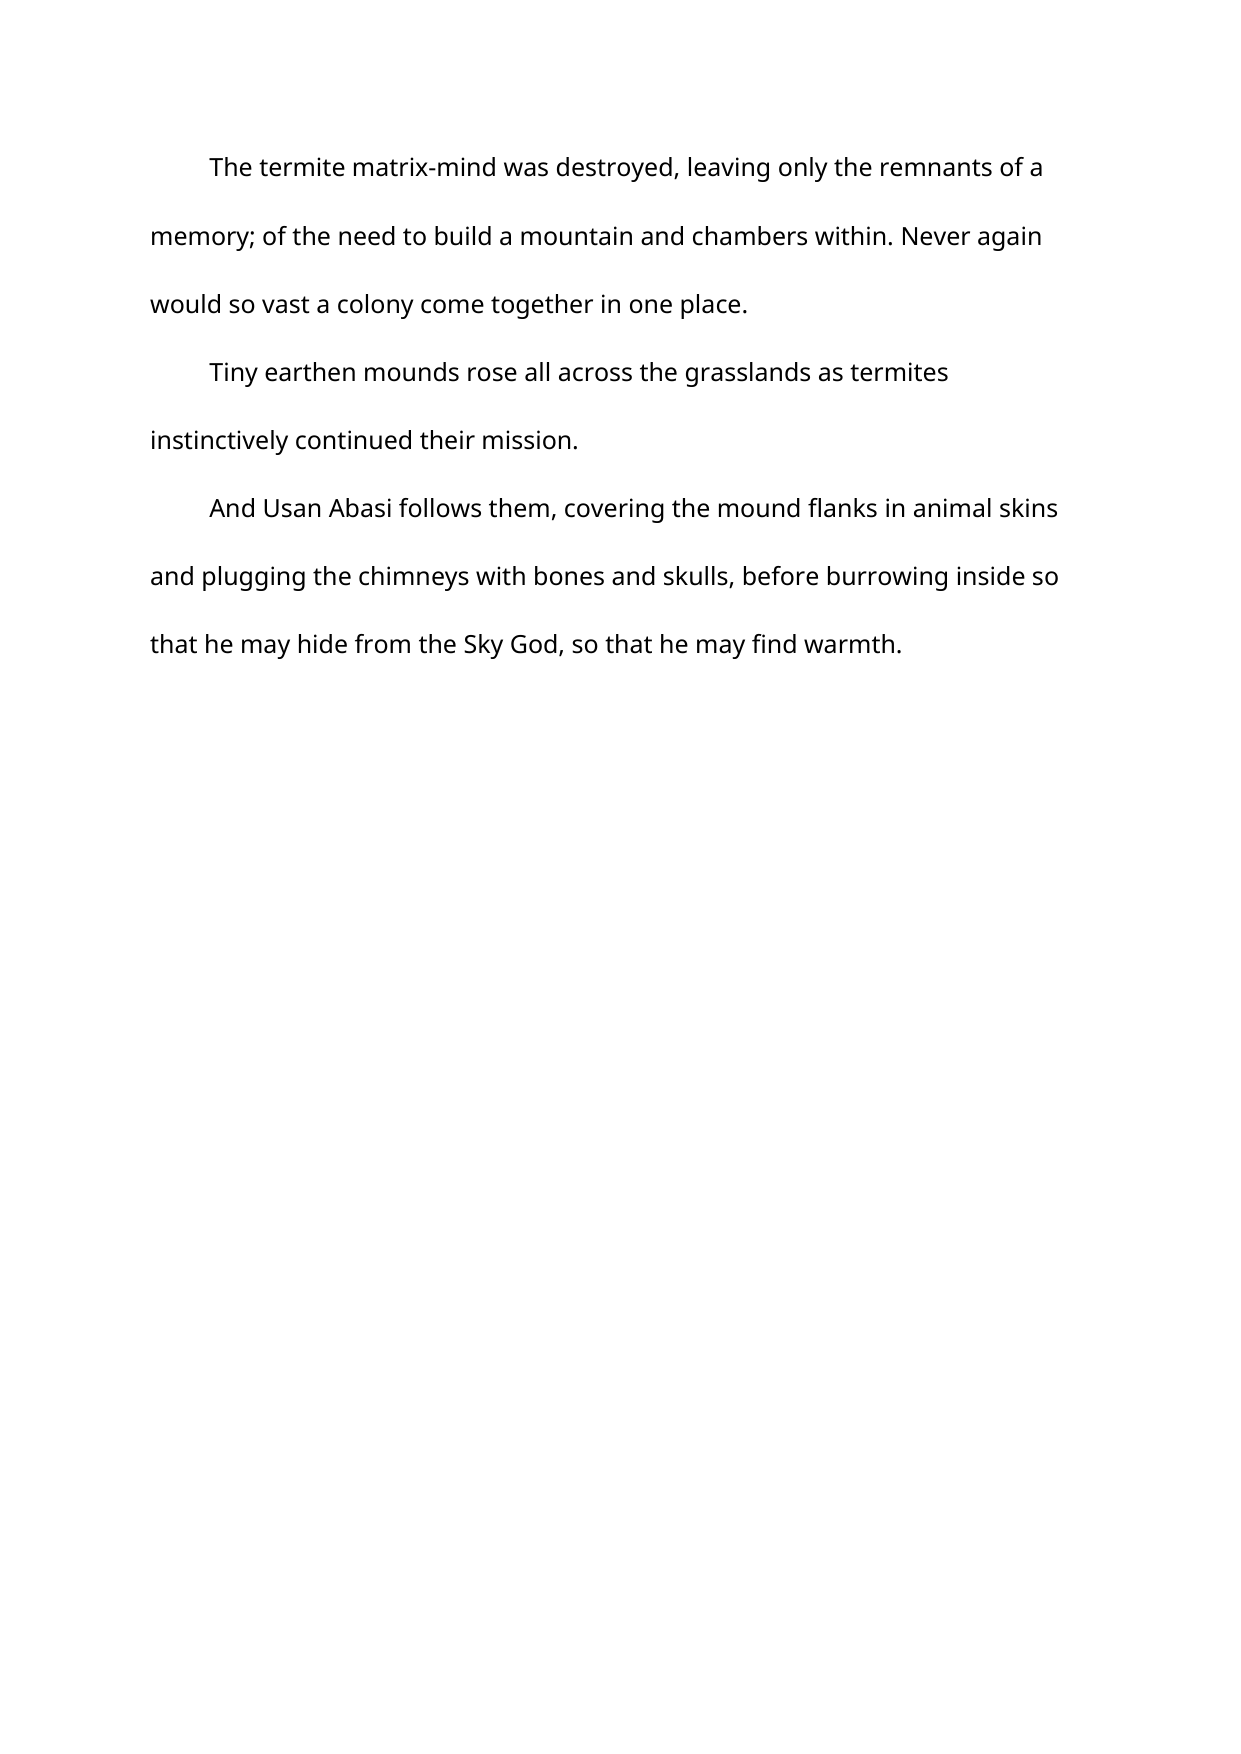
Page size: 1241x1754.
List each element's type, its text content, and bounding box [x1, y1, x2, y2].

text The termite matrix-mind was destroyed, leaving only the remnants of a memory; of the need to build a mountain and chambers within. Never again would so vast a colony come together in one place. [150, 150, 1090, 320]
text Tiny earthen mounds rose all across the grasslands as termites instinctively continued their mission. [150, 354, 1090, 457]
text And Usan Abasi follows them, covering the mound flanks in animal skins and plugging the chimneys with bones and skulls, before burrowing inside so that he may hide from the Sky God, so that he may find warmth. [150, 491, 1090, 661]
